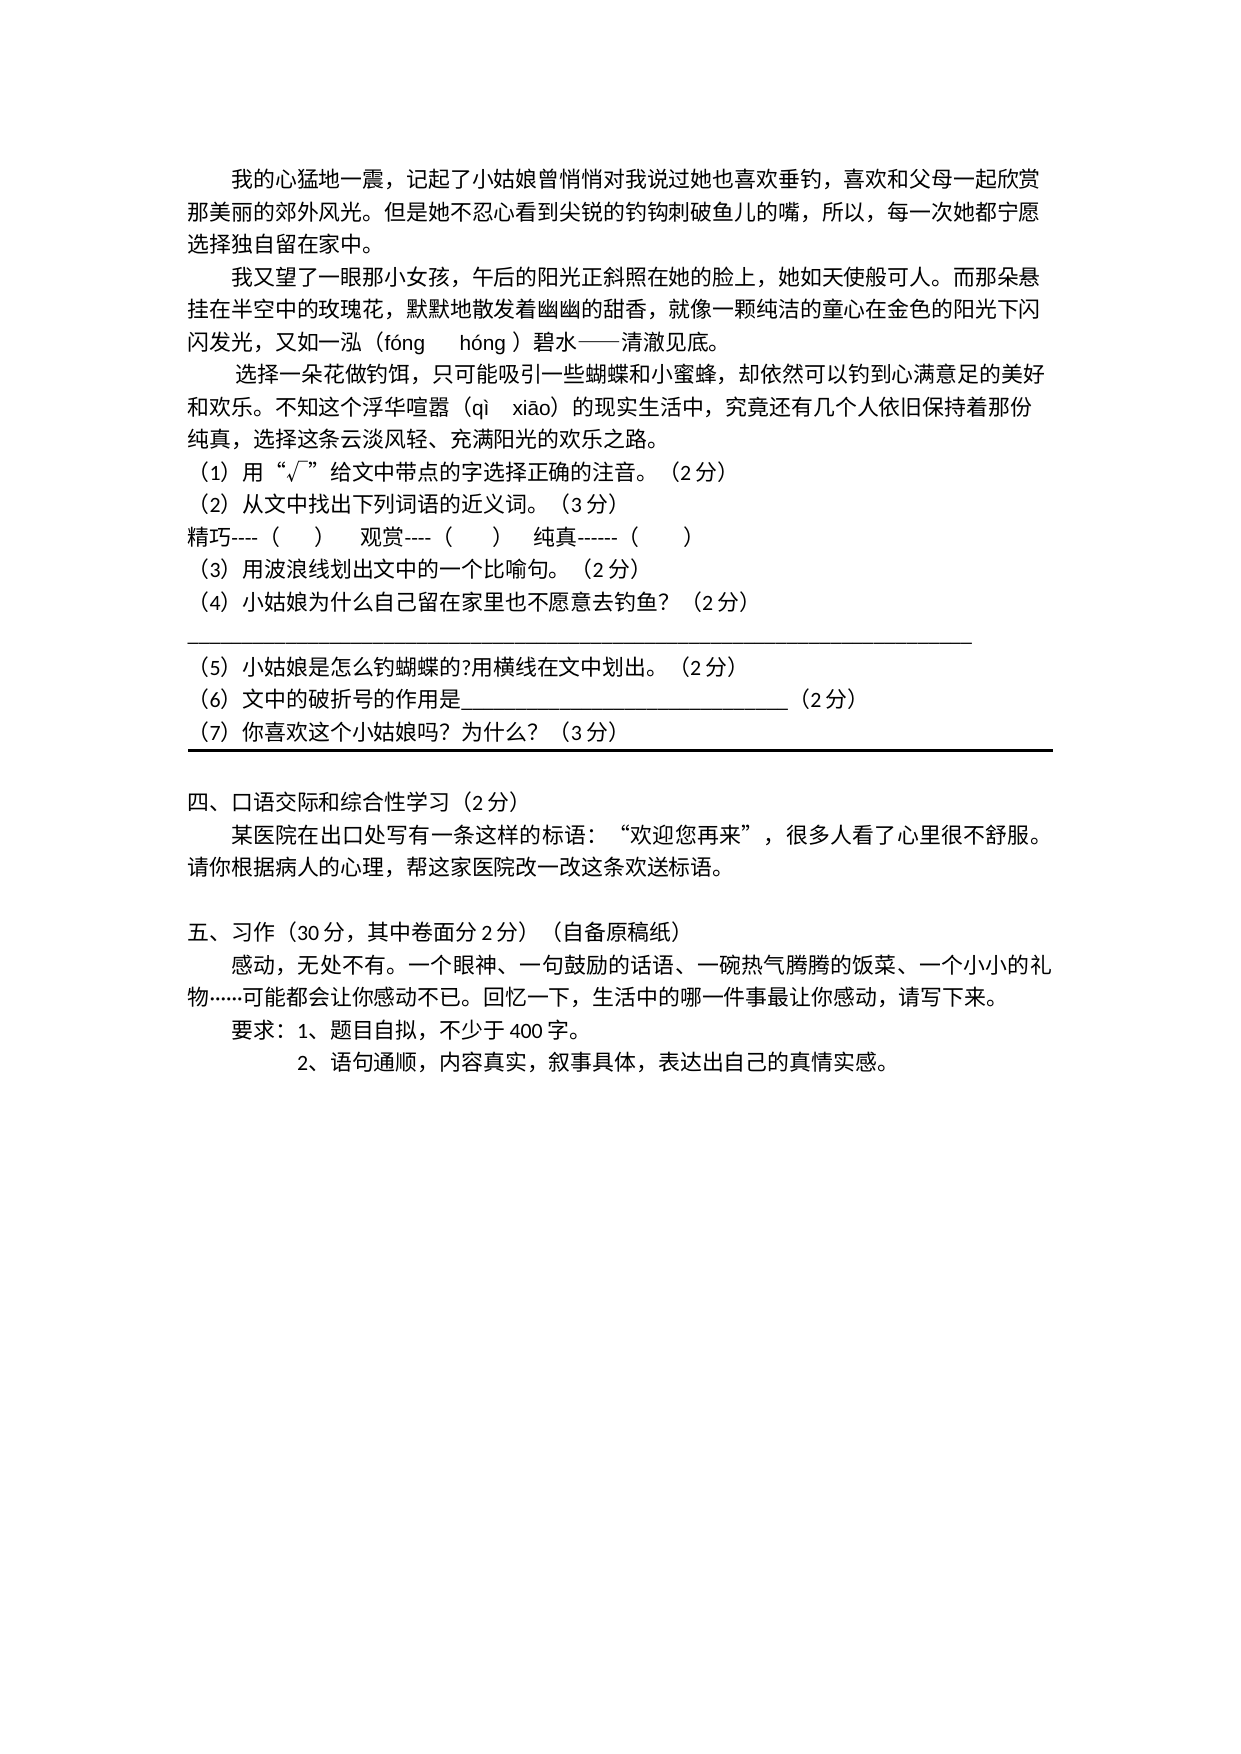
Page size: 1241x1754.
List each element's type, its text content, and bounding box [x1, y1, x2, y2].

text （2）从文中找出下列词语的近义词。（3分） [187, 487, 1053, 519]
text 五、习作（30分，其中卷面分2分）（自备原稿纸） [187, 915, 1053, 947]
text 精巧----（ ） 观赏----（ ） 纯真------（ ） [187, 519, 1053, 552]
text 要求：1、题目自拟，不少于400字。 [187, 1012, 1053, 1045]
text 选择一朵花做钓饵，只可能吸引一些蝴蝶和小蜜蜂，却依然可以钓到心满意足的美好和欢乐。不知这个浮华喧嚣（qì xiāo）的现实生活中，究竟还有几个人依旧保持着那份纯真，选择这条云淡风轻、充满阳光的欢乐之路。 [187, 357, 1053, 454]
text 感动，无处不有。一个眼神、一句鼓励的话语、一碗热气腾腾的饭菜、一个小小的礼物······可能都会让你感动不已。回忆一下，生活中的哪一件事最让你感动，请写下来。 [187, 947, 1053, 1012]
text 我又望了一眼那小女孩，午后的阳光正斜照在她的脸上，她如天使般可人。而那朵悬挂在半空中的玫瑰花，默默地散发着幽幽的甜香，就像一颗纯洁的童心在金色的阳光下闪闪发光，又如一泓（fóng hóng ）碧水——清澈见底。 [187, 259, 1053, 357]
text （4）小姑娘为什么自己留在家里也不愿意去钓鱼？（2分） [187, 584, 1053, 617]
text （7）你喜欢这个小姑娘吗？为什么？（3分） [187, 714, 1053, 752]
text （5）小姑娘是怎么钓蝴蝶的?用横线在文中划出。（2分） [187, 649, 1053, 682]
text 某医院在出口处写有一条这样的标语：“欢迎您再来”，很多人看了心里很不舒服。请你根据病人的心理，帮这家医院改一改这条欢送标语。 [187, 817, 1053, 882]
text ________________________________________________________________________ [187, 617, 1053, 649]
text （3）用波浪线划出文中的一个比喻句。（2分） [187, 552, 1053, 584]
text （6）文中的破折号的作用是______________________________（2分） [187, 682, 1053, 714]
text 我的心猛地一震，记起了小姑娘曾悄悄对我说过她也喜欢垂钓，喜欢和父母一起欣赏那美丽的郊外风光。但是她不忍心看到尖锐的钓钩刺破鱼儿的嘴，所以，每一次她都宁愿选择独自留在家中。 [187, 162, 1053, 259]
text 四、口语交际和综合性学习（2分） [187, 785, 1053, 817]
text 2、语句通顺，内容真实，叙事具体，表达出自己的真情实感。 [187, 1045, 1053, 1077]
text （1）用“√”给文中带点的字选择正确的注音。（2分） [187, 454, 1053, 487]
